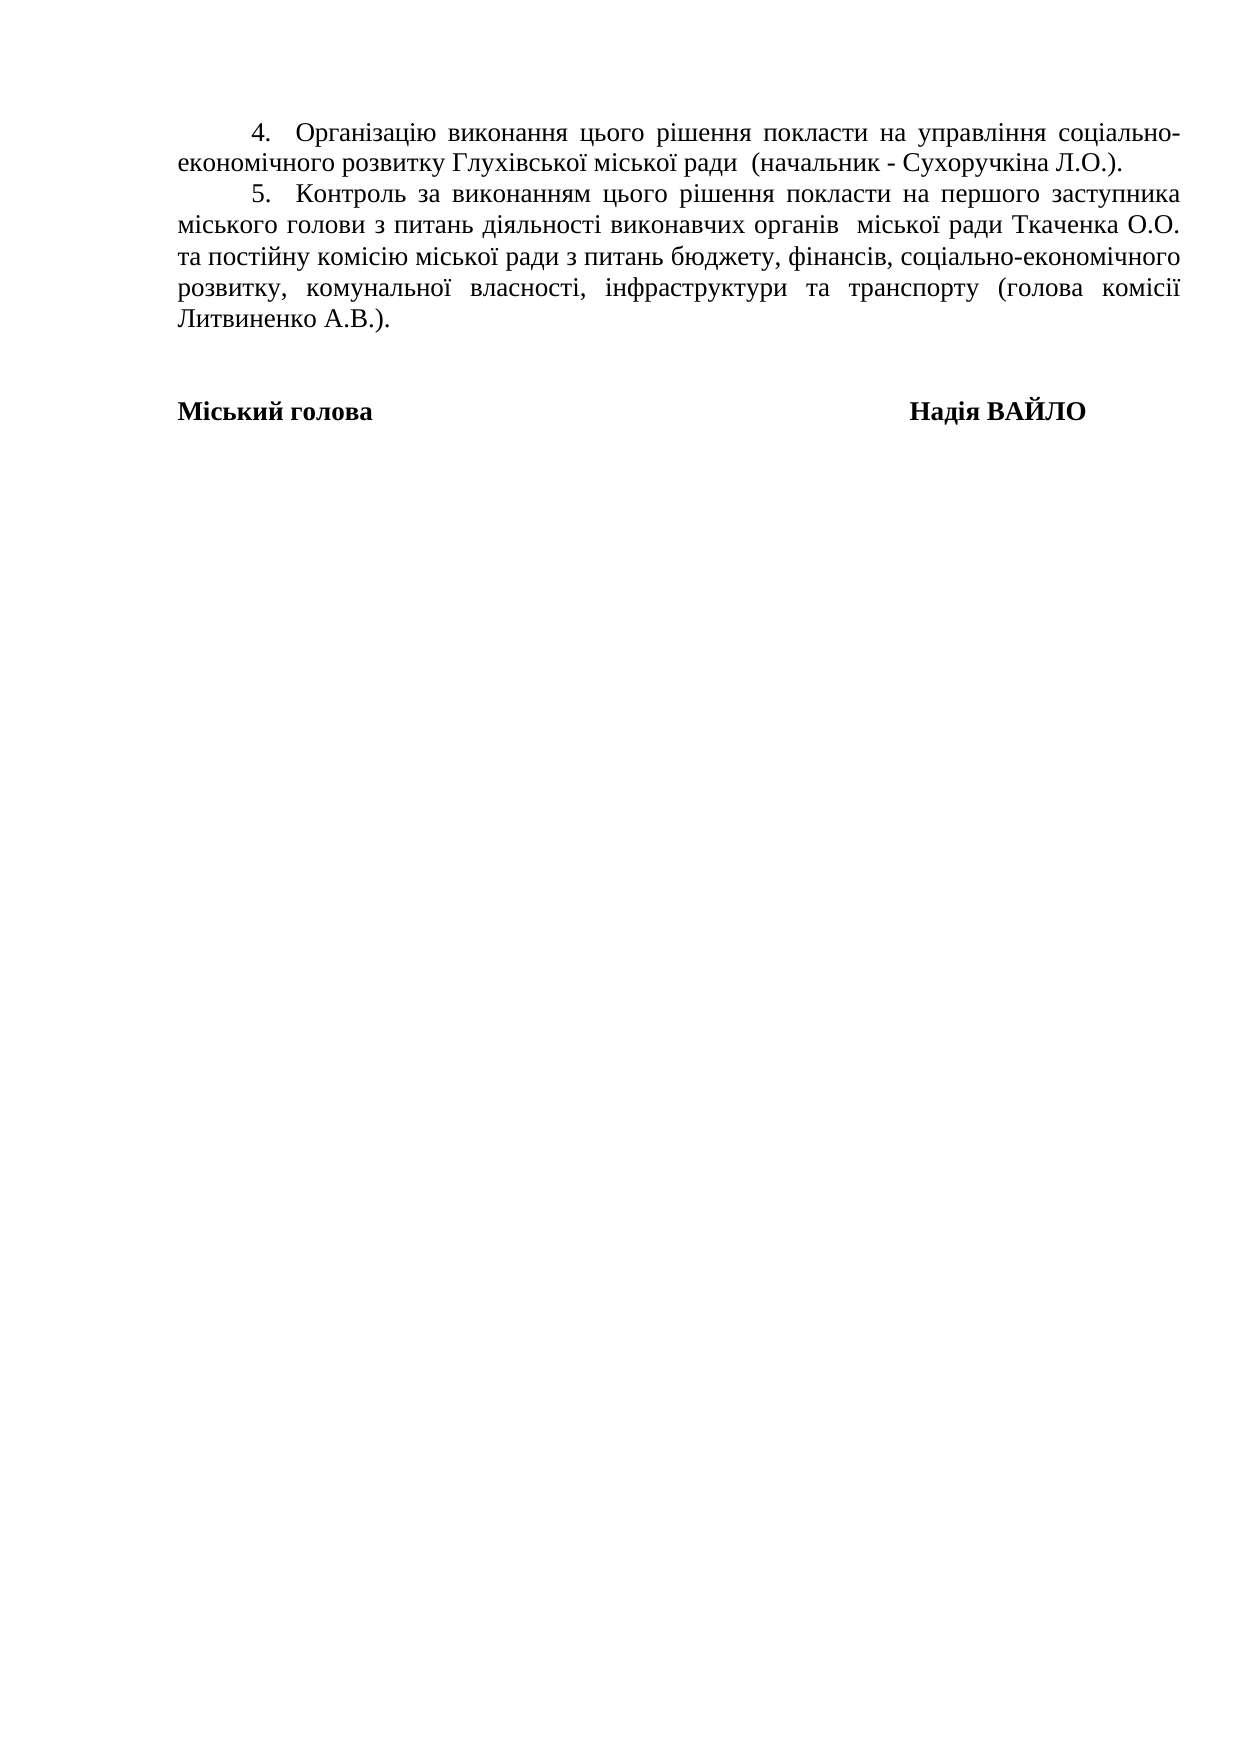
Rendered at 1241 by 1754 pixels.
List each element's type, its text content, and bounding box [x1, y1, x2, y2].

list Організацію виконання цього рішення покласти на управління соціально- економічного розвитку Глухівської міської ради (начальник - Сухоручкіна Л.О.). [177, 118, 1181, 177]
text Міський голова Надія ВАЙЛО [177, 395, 1181, 427]
list Контроль за виконанням цього рішення покласти на першого заступника міського голови з питань діяльності виконавчих органів міської ради Ткаченка О.О. та постійну комісію міської ради з питань бюджету, фінансів, соціально-економічного розвитку, комунальної власності, інфраструктури та транспорту (голова комісії Литвиненко А.В.). [177, 177, 1181, 333]
